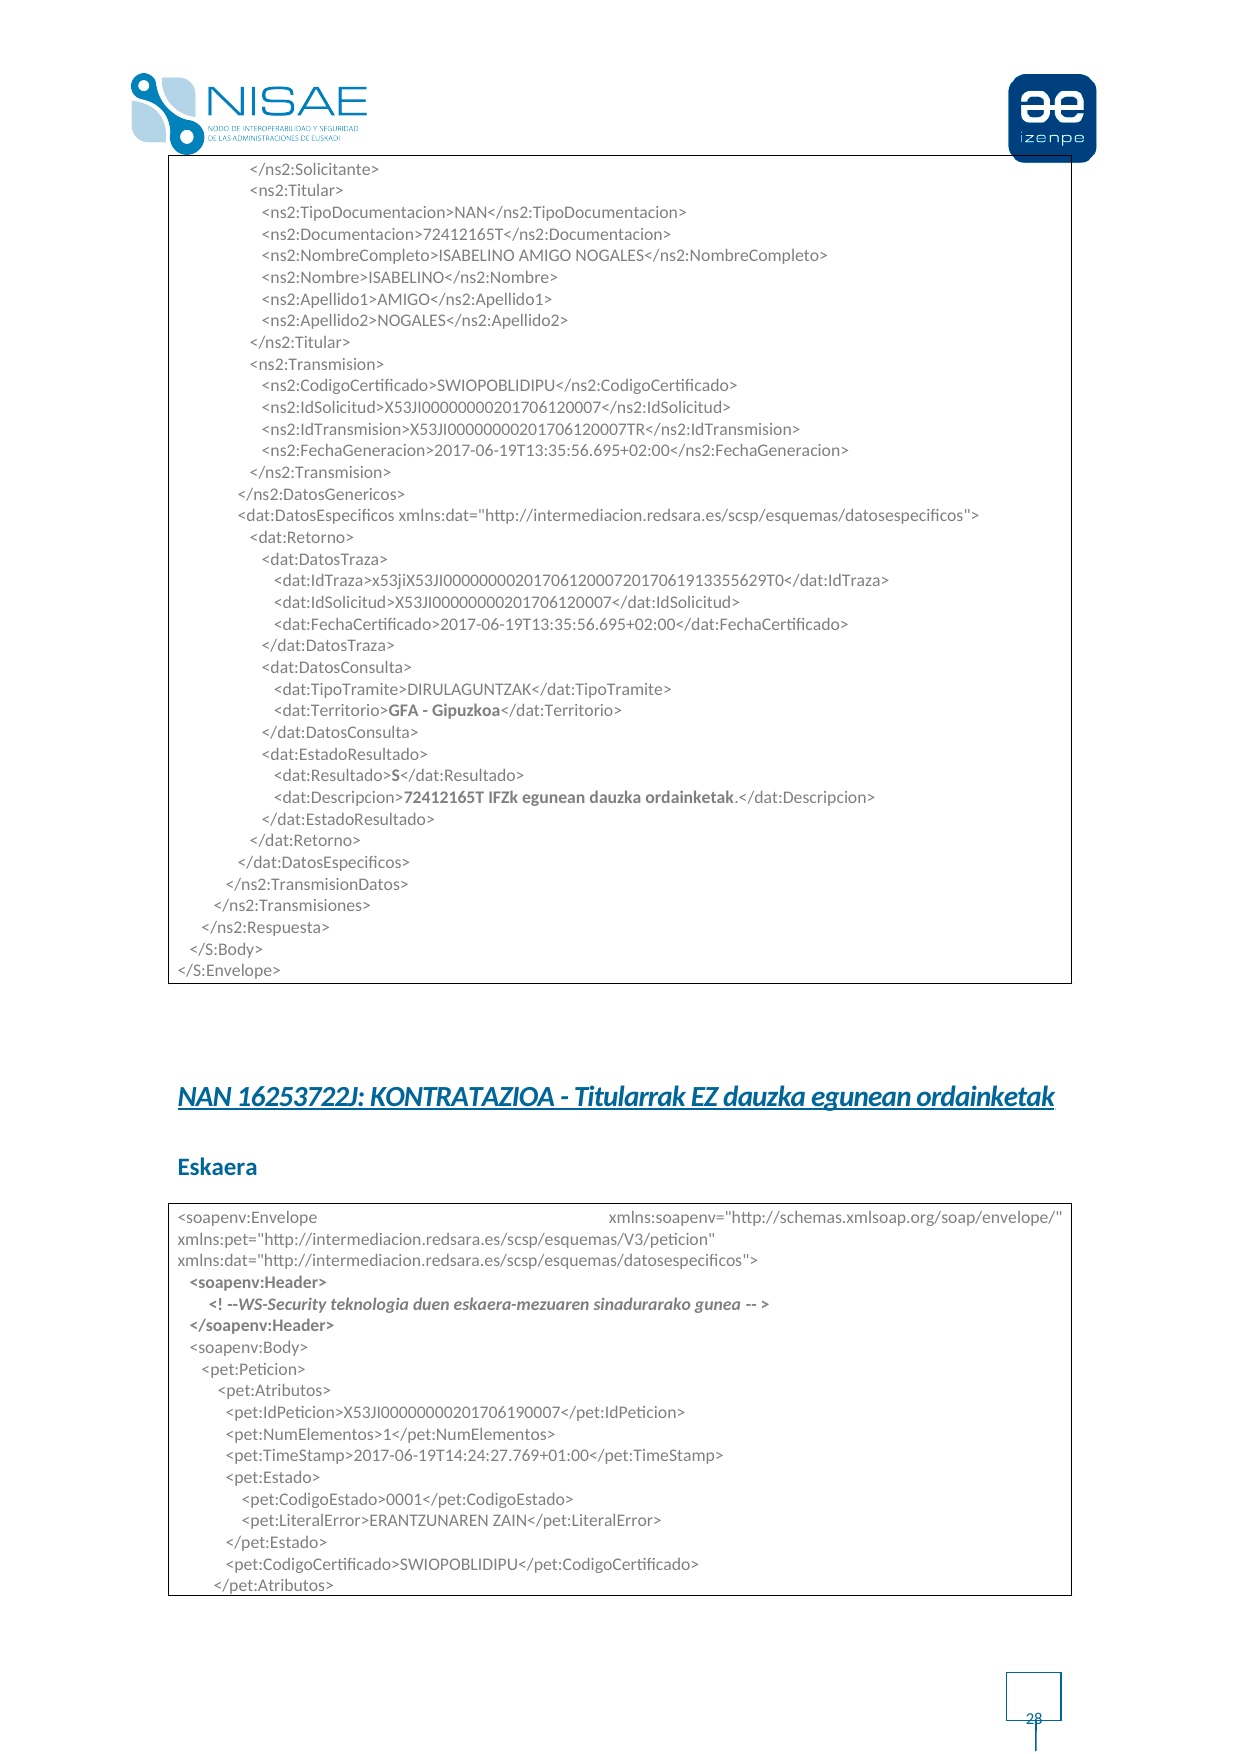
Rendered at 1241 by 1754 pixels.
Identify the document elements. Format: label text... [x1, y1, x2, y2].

text <dat:Descripcion>72412165T IFZk egunean dauzka ordainketak.</dat:Descripcion> [177, 786, 1063, 808]
text <pet:Peticion> [177, 1358, 1063, 1379]
text </S:Envelope> [169, 956, 1071, 983]
text <! --WS-Security teknologia duen eskaera-mezuaren sinadurarako gunea -- > [177, 1293, 1063, 1314]
text </dat:DatosConsulta> [177, 721, 1063, 743]
text <ns2:CodigoCertificado>SWIOPOBLIDIPU</ns2:CodigoCertificado> [177, 374, 1063, 396]
text </S:Body> [177, 938, 1063, 956]
text <pet:NumElementos>1</pet:NumElementos> [177, 1423, 1063, 1444]
text <soapenv:Envelope xmlns:soapenv="http://schemas.xmlsoap.org/soap/envelope/" xmlns:pet="http://intermediacion.redsara.es/scsp/esquemas/V3/peticion" xmlns:dat="http://intermediacion.redsara.es/scsp/esquemas/datosespecificos"> [169, 1204, 1071, 1271]
text <ns2:IdSolicitud>X53JI00000000201706120007</ns2:IdSolicitud> [177, 396, 1063, 418]
text <dat:Resultado>S</dat:Resultado> [177, 764, 1063, 786]
text <pet:IdPeticion>X53JI00000000201706190007</pet:IdPeticion> [177, 1401, 1063, 1423]
text NAN 16253722J: KONTRATAZIOA - Titularrak EZ dauzka egunean ordainketak [177, 1078, 1063, 1113]
text <ns2:Transmision> [177, 353, 1063, 374]
text <dat:Territorio>GFA - Gipuzkoa</dat:Territorio> [177, 699, 1063, 721]
text <ns2:TipoDocumentacion>NAN</ns2:TipoDocumentacion> [177, 201, 1063, 223]
picture [139, 81, 148, 90]
text <pet:LiteralError>ERANTZUNAREN ZAIN</pet:LiteralError> [177, 1509, 1063, 1531]
text <dat:EstadoResultado> [177, 743, 1063, 764]
text <dat:TipoTramite>DIRULAGUNTZAK</dat:TipoTramite> [177, 678, 1063, 699]
text </pet:Estado> [177, 1531, 1063, 1553]
text <dat:IdSolicitud>X53JI00000000201706120007</dat:IdSolicitud> [177, 591, 1063, 613]
text <dat:FechaCertificado>2017-06-19T13:35:56.695+02:00</dat:FechaCertificado> [177, 613, 1063, 634]
text <ns2:Documentacion>72412165T</ns2:Documentacion> [177, 223, 1063, 244]
text <pet:CodigoCertificado>SWIOPOBLIDIPU</pet:CodigoCertificado> [177, 1553, 1063, 1574]
text <ns2:NombreCompleto>ISABELINO AMIGO NOGALES</ns2:NombreCompleto> [177, 244, 1063, 266]
text </pet:Atributos> [177, 1574, 1063, 1595]
text </ns2:Respuesta> [177, 916, 1063, 938]
text <ns2:IdTransmision>X53JI00000000201706120007TR</ns2:IdTransmision> [177, 418, 1063, 439]
text <dat:DatosTraza> [177, 548, 1063, 569]
text </dat:EstadoResultado> [177, 808, 1063, 829]
text <ns2:FechaGeneracion>2017-06-19T13:35:56.695+02:00</ns2:FechaGeneracion> [177, 439, 1063, 461]
text <dat:Retorno> [177, 526, 1063, 548]
text <pet:Estado> [177, 1466, 1063, 1488]
text <pet:CodigoEstado>0001</pet:CodigoEstado> [177, 1488, 1063, 1509]
text </ns2:DatosGenericos> [177, 483, 1063, 504]
text </ns2:Titular> [177, 331, 1063, 353]
text <ns2:Titular> [177, 179, 1063, 201]
text </dat:Retorno> [177, 829, 1063, 851]
text </soapenv:Header> [177, 1314, 1063, 1336]
text </ns2:Transmision> [177, 461, 1063, 483]
picture [118, 73, 180, 155]
text <ns2:Apellido1>AMIGO</ns2:Apellido1> [177, 288, 1063, 309]
text <soapenv:Header> [177, 1271, 1063, 1293]
picture [149, 73, 386, 155]
text </ns2:Transmisiones> [177, 894, 1063, 916]
text Eskaera [177, 1151, 1063, 1181]
text <ns2:Apellido2>NOGALES</ns2:Apellido2> [177, 309, 1063, 331]
text <pet:TimeStamp>2017-06-19T14:24:27.769+01:00</pet:TimeStamp> [177, 1444, 1063, 1466]
text <pet:Atributos> [177, 1379, 1063, 1401]
text <soapenv:Body> [177, 1336, 1063, 1358]
text <dat:IdTraza>x53jiX53JI000000002017061200072017061913355629T0</dat:IdTraza> [177, 569, 1063, 591]
text </ns2:TransmisionDatos> [177, 873, 1063, 894]
text <ns2:Nombre>ISABELINO</ns2:Nombre> [177, 266, 1063, 288]
picture [181, 131, 193, 143]
text <dat:DatosConsulta> [177, 656, 1063, 678]
text <dat:DatosEspecificos xmlns:dat="http://intermediacion.redsara.es/scsp/esquemas/datosespecificos"> [177, 504, 1063, 526]
text </ns2:Solicitante> [169, 156, 1071, 179]
picture [1007, 74, 1097, 163]
text </dat:DatosEspecificos> [177, 851, 1063, 873]
text </dat:DatosTraza> [177, 634, 1063, 656]
